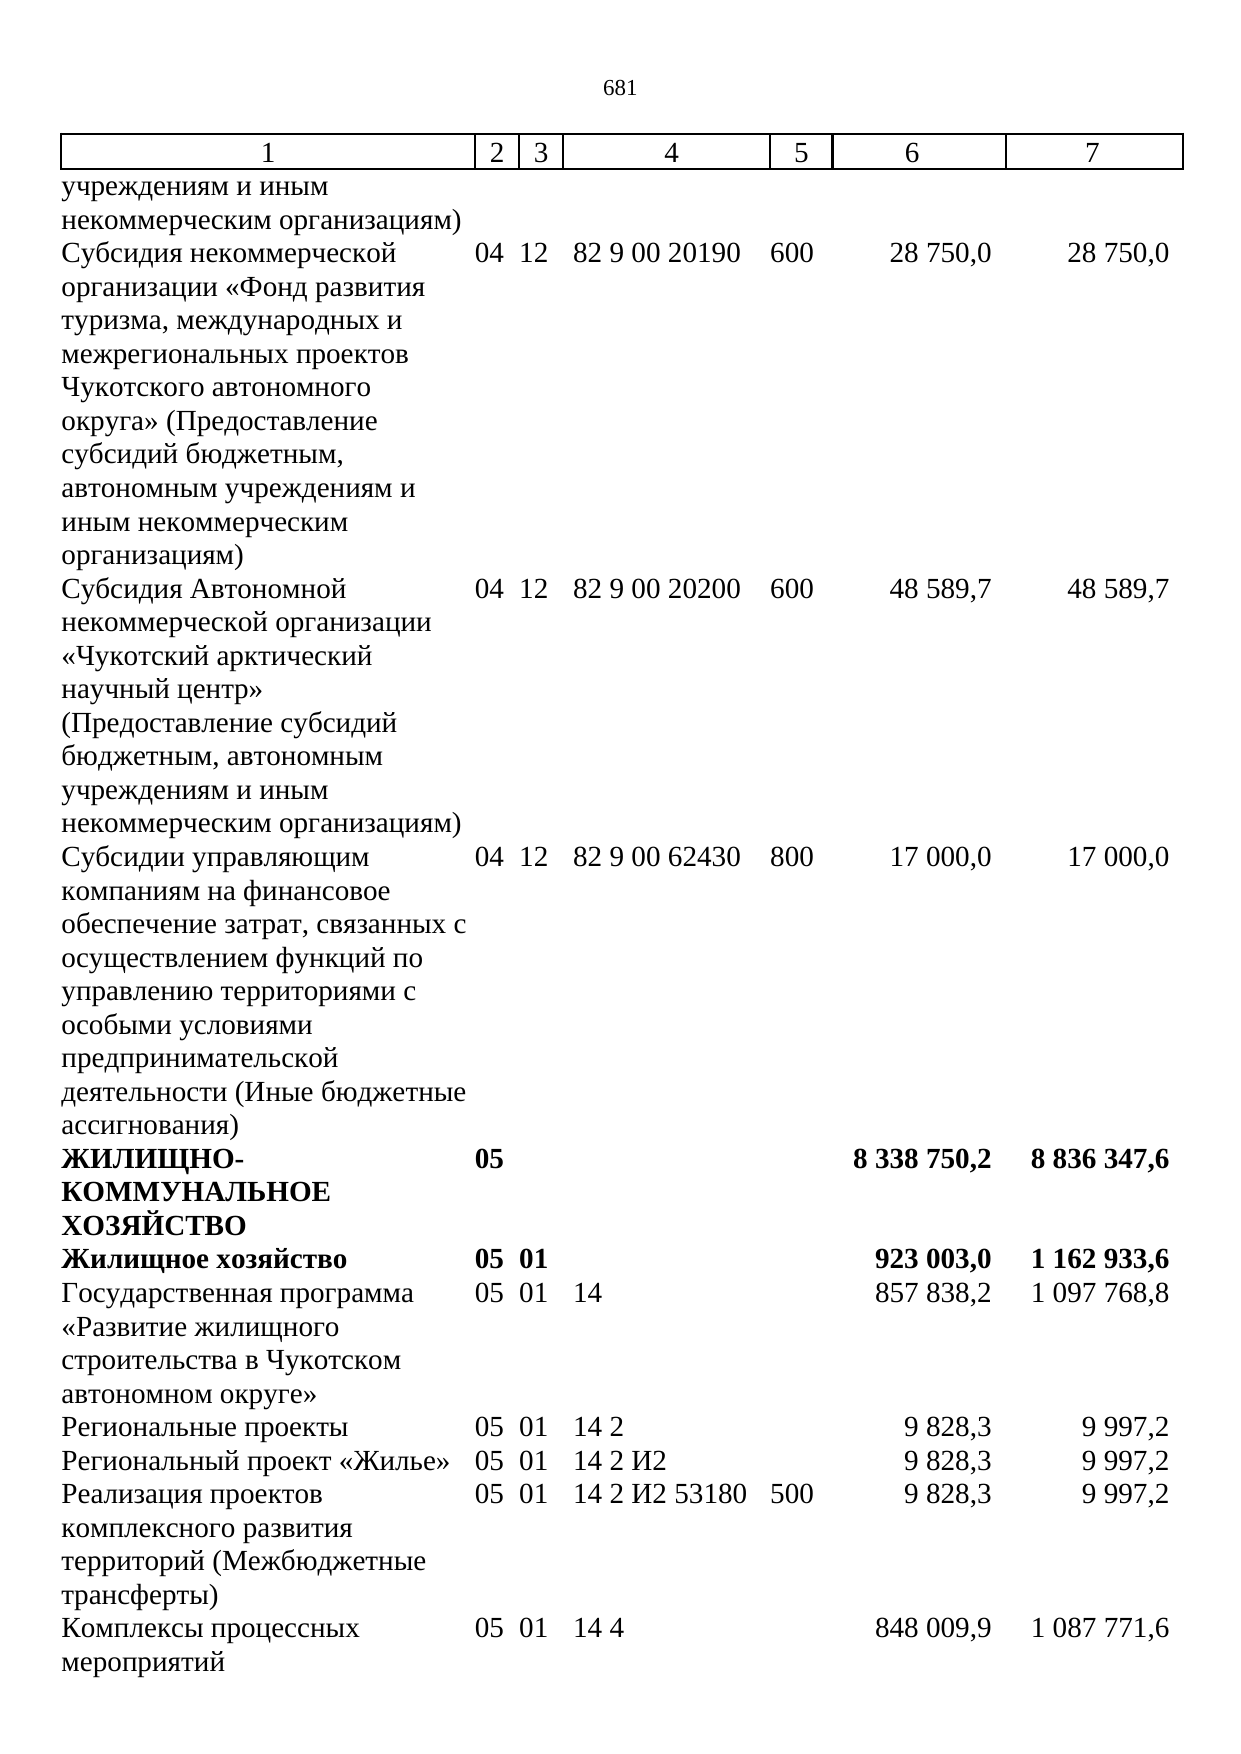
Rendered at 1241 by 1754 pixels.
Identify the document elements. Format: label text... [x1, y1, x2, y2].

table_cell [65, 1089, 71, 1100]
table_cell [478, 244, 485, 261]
table_header 1 [62, 135, 474, 168]
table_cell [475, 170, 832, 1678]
table_header 3 [520, 135, 562, 168]
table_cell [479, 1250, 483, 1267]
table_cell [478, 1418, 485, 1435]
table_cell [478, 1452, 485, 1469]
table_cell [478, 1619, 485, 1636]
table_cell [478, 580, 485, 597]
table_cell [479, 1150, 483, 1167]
table_header 4 [564, 135, 769, 168]
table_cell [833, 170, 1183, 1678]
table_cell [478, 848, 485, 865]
table_header 6 [834, 135, 1005, 168]
table_header 7 [1007, 135, 1182, 168]
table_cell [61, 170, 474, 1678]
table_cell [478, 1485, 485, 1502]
table_header 2 [476, 135, 518, 168]
table_header 5 [771, 135, 831, 168]
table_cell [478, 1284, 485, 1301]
